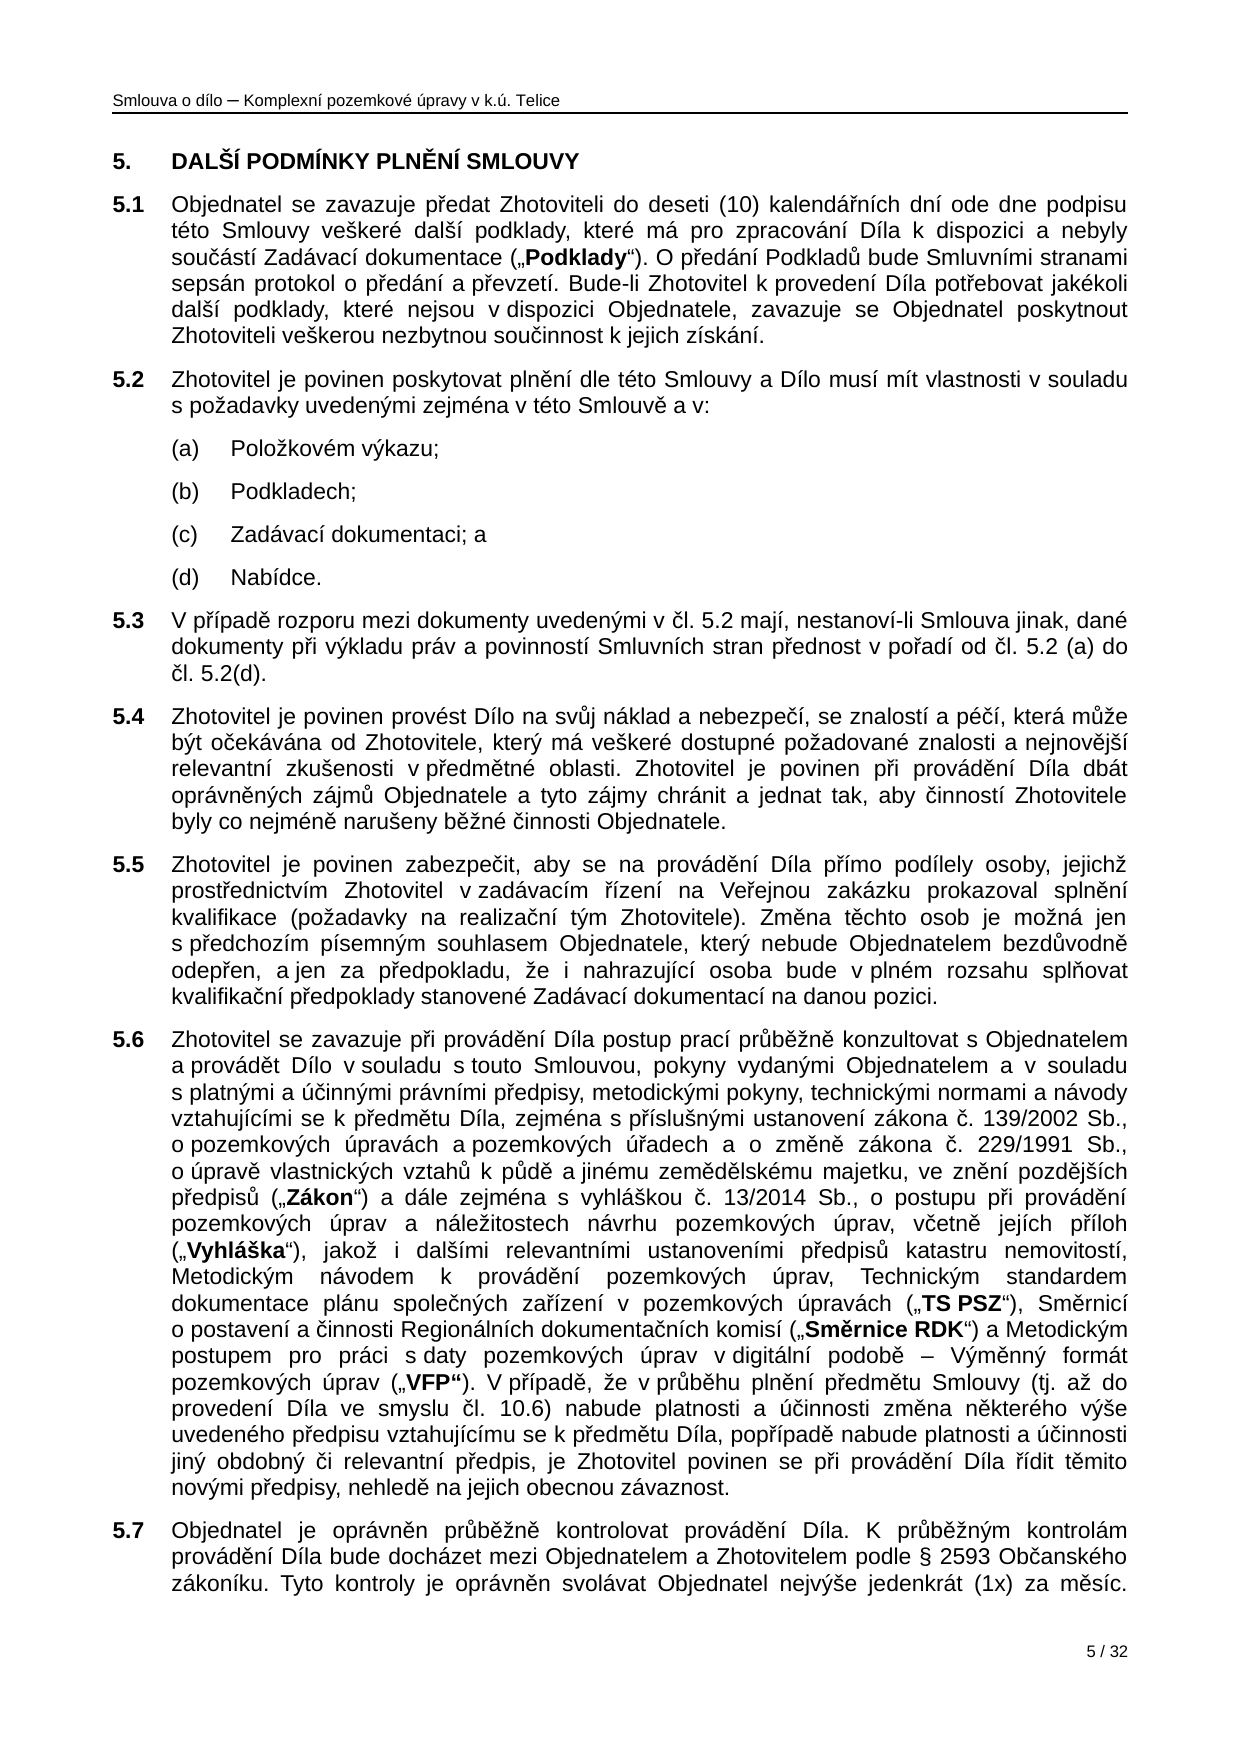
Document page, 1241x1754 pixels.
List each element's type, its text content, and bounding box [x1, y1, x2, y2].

text V případě rozporu mezi dokumenty uvedenými v čl. 5.2 mají, nestanoví-li Smlouva jinak, dané dokumenty při výkladu práv a povinností Smluvních stran přednost v pořadí od čl. 5.2 (a) do čl. 5.2(d). [112, 607, 1128, 686]
text Zhotovitel je povinen zabezpečit, aby se na provádění Díla přímo podílely osoby, jejichž prostřednictvím Zhotovitel v zadávacím řízení na Veřejnou zakázku prokazoval splnění kvalifikace (požadavky na realizační tým Zhotovitele). Změna těchto osob je možná jen s předchozím písemným souhlasem Objednatele, který nebude Objednatelem bezdůvodně odepřen, a jen za předpokladu, že i nahrazující osoba bude v plném rozsahu splňovat kvalifikační předpoklady stanovené Zadávací dokumentací na danou pozici. [112, 851, 1128, 1009]
text Zhotovitel se zavazuje při provádění Díla postup prací průběžně konzultovat s Objednatelem a provádět Dílo v souladu s touto Smlouvou, pokyny vydanými Objednatelem a v souladu s platnými a účinnými právními předpisy, metodickými pokyny, technickými normami a návody vztahujícími se k předmětu Díla, zejména s příslušnými ustanovení zákona č. 139/2002 Sb., o pozemkových úpravách a pozemkových úřadech a o změně zákona č. 229/1991 Sb., o úpravě vlastnických vztahů k půdě a jinému zemědělskému majetku, ve znění pozdějších předpisů („Zákon“) a dále zejména s vyhláškou č. 13/2014 Sb., o postupu při provádění pozemkových úprav a náležitostech návrhu pozemkových úprav, včetně jejích příloh („Vyhláška“), jakož i dalšími relevantními ustanoveními předpisů katastru nemovitostí, Metodickým návodem k provádění pozemkových úprav, Technickým standardem dokumentace plánu společných zařízení v pozemkových úpravách („TS PSZ“), Směrnicí o postavení a činnosti Regionálních dokumentačních komisí („Směrnice RDK“) a Metodickým postupem pro práci s daty pozemkových úprav v digitální podobě – Výměnný formát pozemkových úprav („VFP“). V případě, že v průběhu plnění předmětu Smlouvy (tj. až do provedení Díla ve smyslu čl. 10.6) nabude platnosti a účinnosti změna některého výše uvedeného předpisu vztahujícímu se k předmětu Díla, popřípadě nabude platnosti a účinnosti jiný obdobný či relevantní předpis, je Zhotovitel povinen se při provádění Díla řídit těmito novými předpisy, nehledě na jejich obecnou závaznost. [112, 1026, 1128, 1500]
list Podkladech; [171, 478, 1128, 504]
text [112, 1517, 1128, 1596]
text Objednatel se zavazuje předat Zhotoviteli do deseti (10) kalendářních dní ode dne podpisu této Smlouvy veškeré další podklady, které má pro zpracování Díla k dispozici a nebyly součástí Zadávací dokumentace („Podklady“). O předání Podkladů bude Smluvními stranami sepsán protokol o předání a převzetí. Bude-li Zhotovitel k provedení Díla potřebovat jakékoli další podklady, které nejsou v dispozici Objednatele, zavazuje se Objednatel poskytnout Zhotoviteli veškerou nezbytnou součinnost k jejich získání. [112, 191, 1128, 349]
list Položkovém výkazu; [171, 435, 1128, 461]
text Zhotovitel je povinen poskytovat plnění dle této Smlouvy a Dílo musí mít vlastnosti v souladu s požadavky uvedenými zejména v této Smlouvě a v: [112, 366, 1128, 418]
text Zhotovitel je povinen provést Dílo na svůj náklad a nebezpečí, se znalostí a péčí, která může být očekávána od Zhotovitele, který má veškeré dostupné požadované znalosti a nejnovější relevantní zkušenosti v předmětné oblasti. Zhotovitel je povinen při provádění Díla dbát oprávněných zájmů Objednatele a tyto zájmy chránit a jednat tak, aby činností Zhotovitele byly co nejméně narušeny běžné činnosti Objednatele. [112, 703, 1128, 834]
list Zadávací dokumentaci; a [171, 521, 1128, 547]
text Další podmínky Plnění smlouvy [112, 148, 1128, 174]
list Nabídce. [171, 564, 1128, 590]
